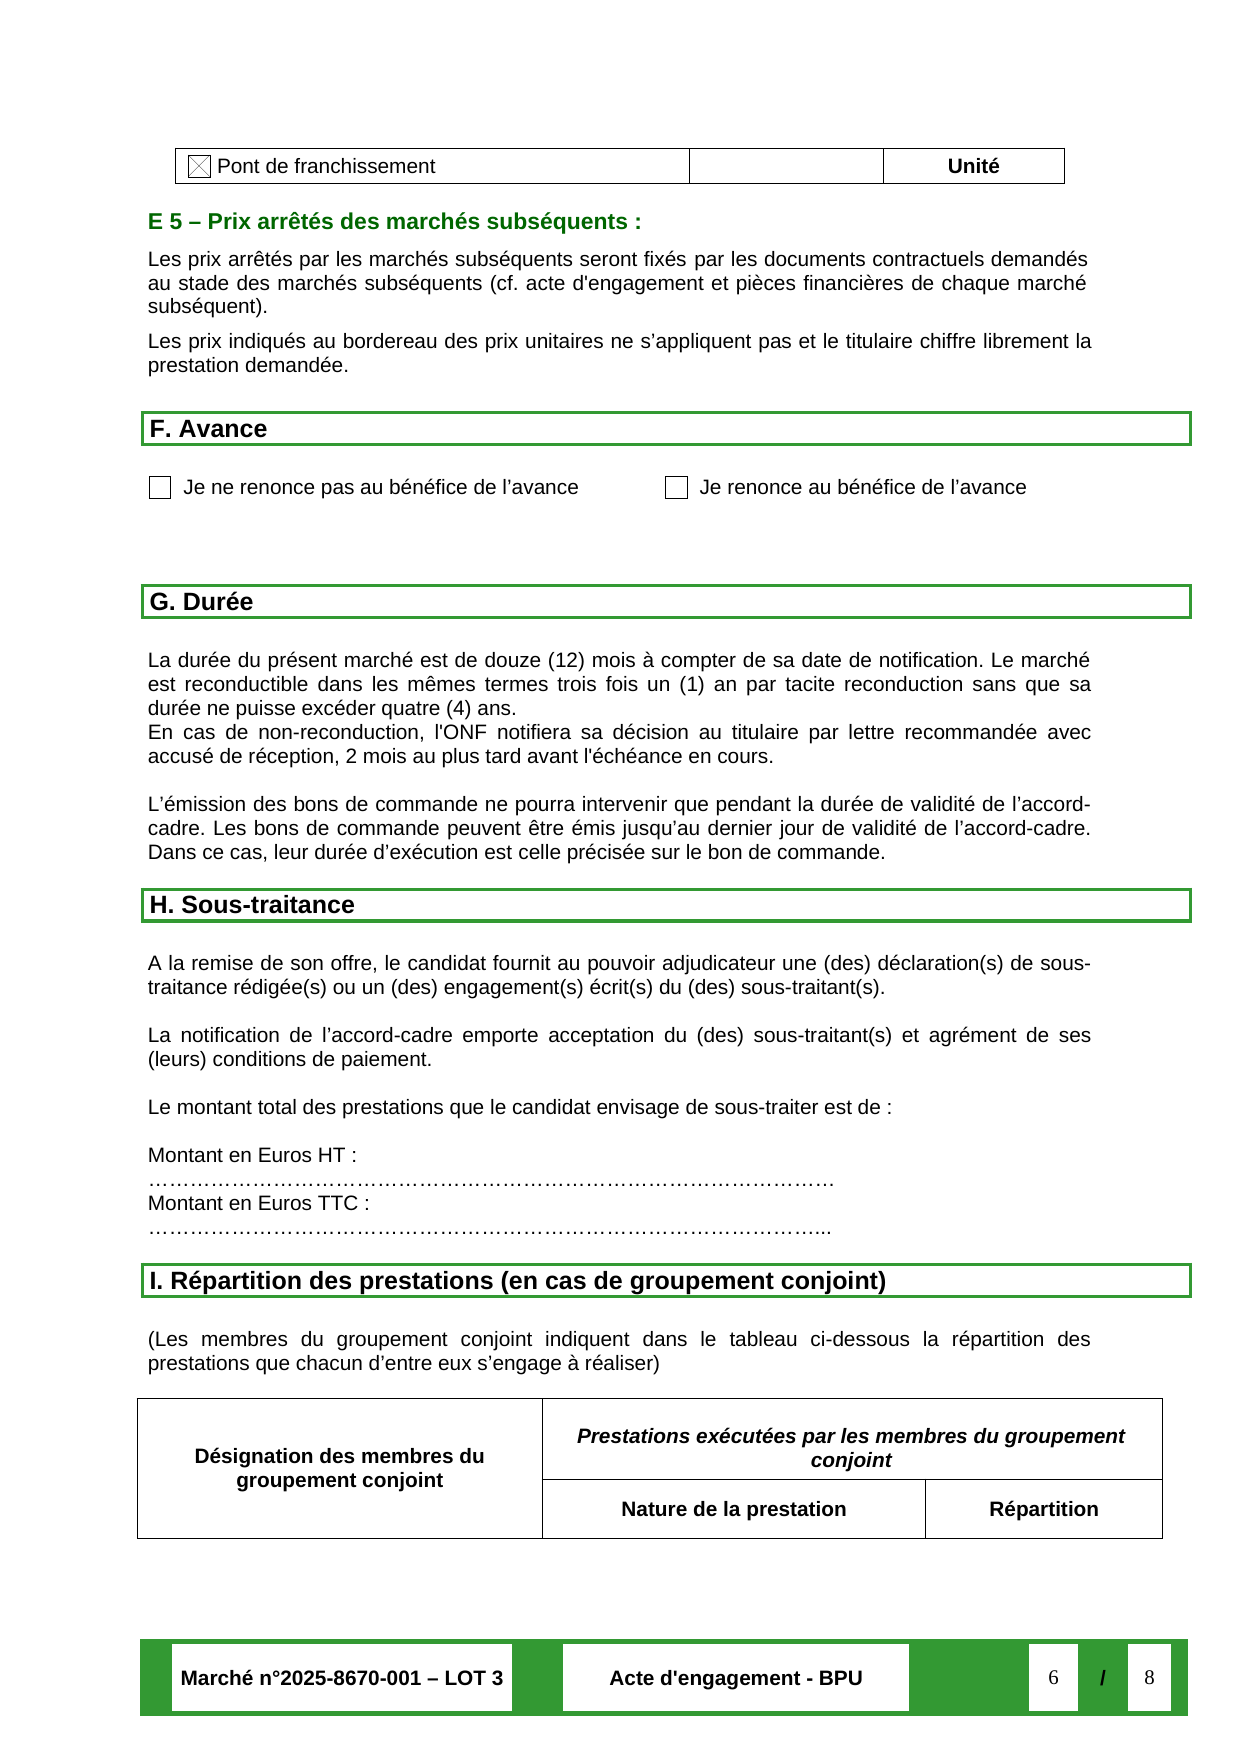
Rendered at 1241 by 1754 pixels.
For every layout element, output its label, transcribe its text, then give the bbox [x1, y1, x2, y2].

text En cas de non-reconduction, l'ONF notifiera sa décision au titulaire par lettre recommandée avec accusé de réception, 2 mois au plus tard avant l'échéance en cours. [148, 720, 1093, 768]
text (Les membres du groupement conjoint indiquent dans le tableau ci-dessous la répartition des prestations que chacun d’entre eux s’engage à réaliser) [148, 1326, 1093, 1374]
table_cell Nature de la prestation [543, 1480, 925, 1537]
table_cell Unité [884, 149, 1064, 183]
text Les prix arrêtés par les marchés subséquents seront fixés par les documents contractuels demandés au stade des marchés subséquents (cf. acte d'engagement et pièces financières de chaque marché subséquent). [148, 246, 1089, 318]
table_header I. Répartition des prestations (en cas de groupement conjoint) [144, 1266, 1189, 1294]
text Les prix indiqués au bordereau des prix unitaires ne s’appliquent pas et le titulaire chiffre librement la prestation demandée. [148, 329, 1093, 377]
table_cell Pont de franchissement [176, 149, 689, 183]
table_header G. Durée [144, 587, 1189, 616]
table_header Désignation des membres du groupement conjoint [138, 1399, 542, 1537]
text Montant en Euros HT : [148, 1143, 1093, 1167]
table_header F. Avance [144, 414, 1189, 443]
text A la remise de son offre, le candidat fournit au pouvoir adjudicateur une (des) déclaration(s) de sous-traitance rédigée(s) ou un (des) engagement(s) écrit(s) du (des) sous-traitant(s). [148, 951, 1093, 999]
text La durée du présent marché est de douze (12) mois à compter de sa date de notification. Le marché est reconductible dans les mêmes termes trois fois un (1) an par tacite reconduction sans que sa durée ne puisse excéder quatre (4) ans. [148, 648, 1093, 720]
table_cell Répartition [926, 1480, 1162, 1537]
table_header Prestations exécutées par les membres du groupement conjoint [543, 1399, 1162, 1478]
text ……………………………………………………………………………………… [148, 1167, 1093, 1191]
text E 5 – Prix arrêtés des marchés subséquents : [148, 208, 1093, 234]
table_cell [690, 149, 883, 183]
text L’émission des bons de commande ne pourra intervenir que pendant la durée de validité de l’accord-cadre. Les bons de commande peuvent être émis jusqu’au dernier jour de validité de l’accord-cadre. Dans ce cas, leur durée d’exécution est celle précisée sur le bon de commande. [148, 792, 1093, 863]
table_header H. Sous-traitance [144, 891, 1189, 919]
text Je ne renonce pas au bénéfice de l’avance Je renonce au bénéfice de l’avance [148, 475, 1093, 499]
text La notification de l’accord-cadre emporte acceptation du (des) sous-traitant(s) et agrément de ses (leurs) conditions de paiement. [148, 1023, 1093, 1071]
text Montant en Euros TTC : [148, 1191, 1093, 1215]
text Le montant total des prestations que le candidat envisage de sous-traiter est de : [148, 1095, 1093, 1119]
text ……………………………………………………………………………………... [148, 1215, 1093, 1239]
